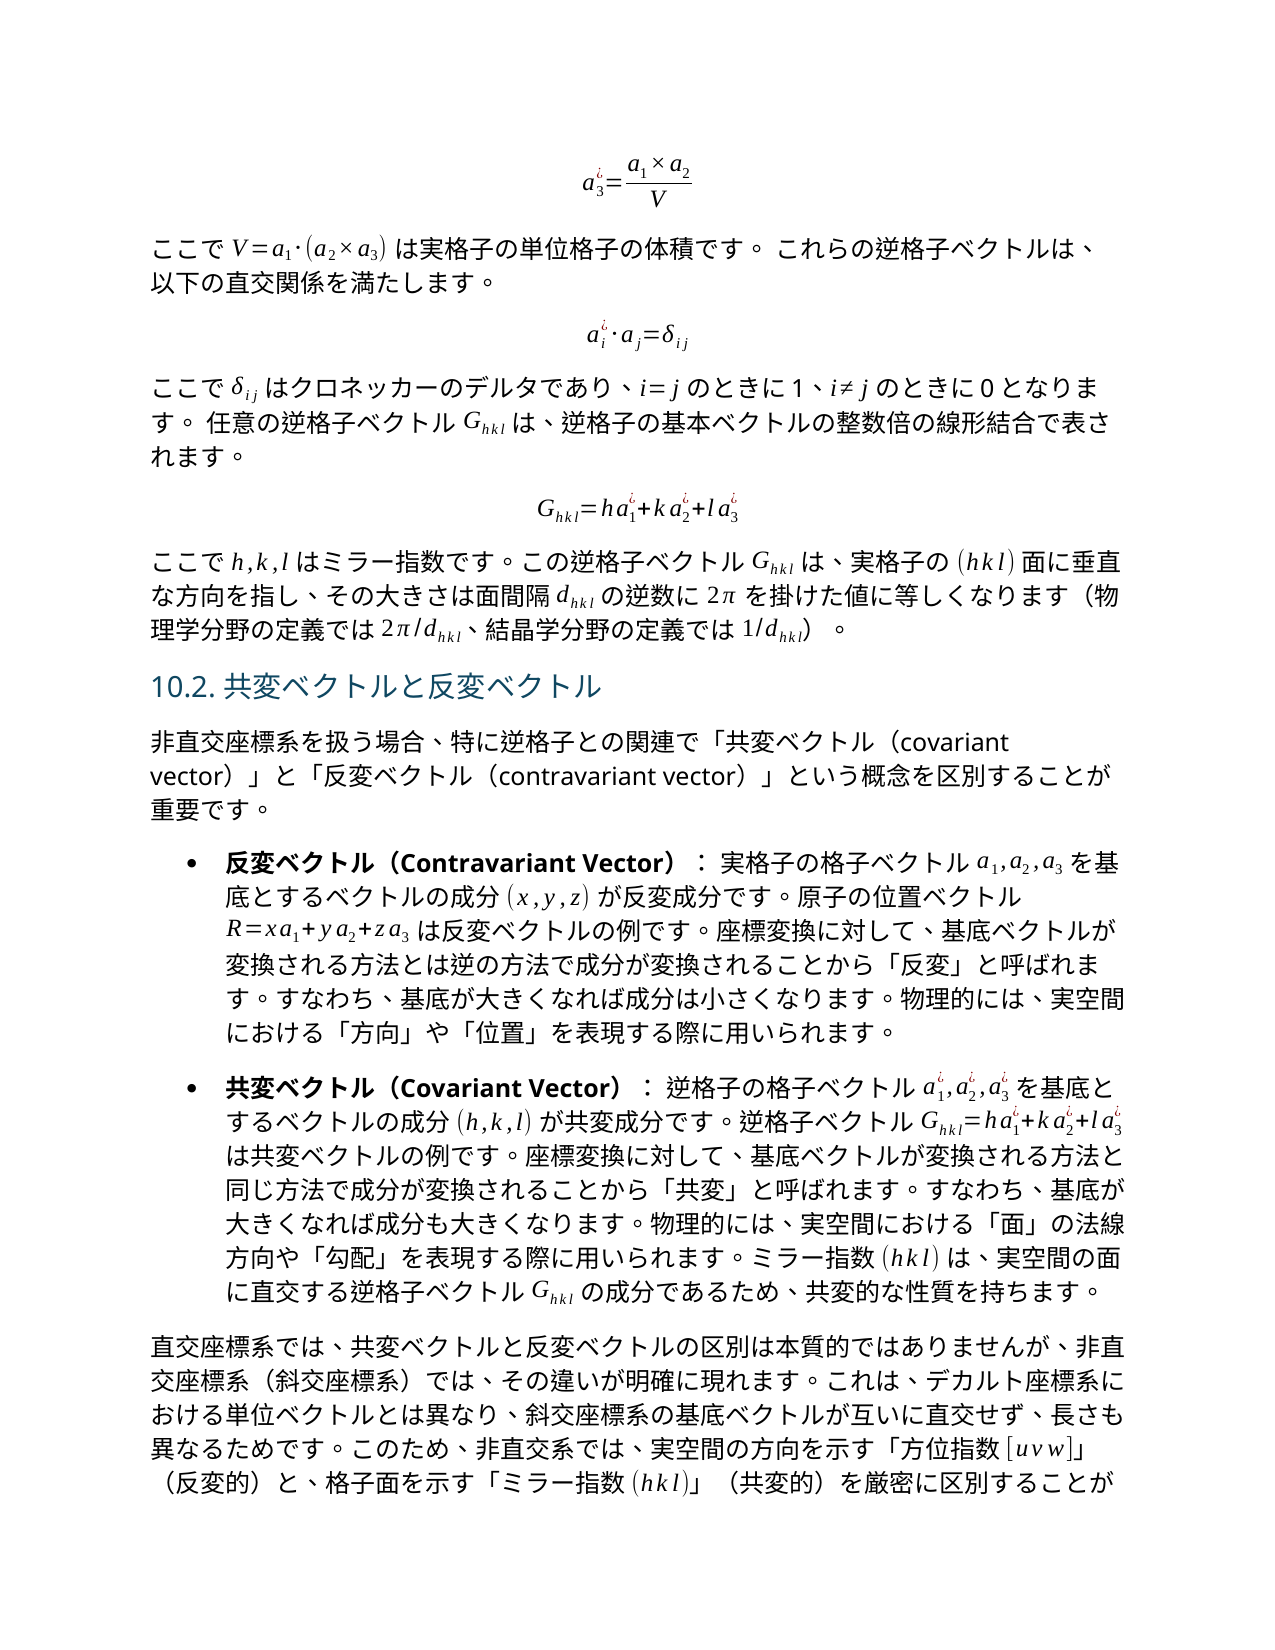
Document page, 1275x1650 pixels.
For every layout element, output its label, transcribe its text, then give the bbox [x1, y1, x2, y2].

text ここで はミラー指数です。この逆格子ベクトル は、実格子の 面に垂直な方向を指し、その大きさは面間隔 の逆数に を掛けた値に等しくなります（物理学分野の定義では 、結晶学分野の定義では ）。 [150, 545, 1125, 647]
text ここで はクロネッカーのデルタであり、 のときに1、 のときに0となります。 任意の逆格子ベクトル は、逆格子の基本ベクトルの整数倍の線形結合で表されます。 [150, 371, 1125, 473]
list 共変ベクトル（Covariant Vector）： 逆格子の格子ベクトル を基底とするベクトルの成分 が共変成分です。逆格子ベクトル は共変ベクトルの例です。座標変換に対して、基底ベクトルが変換される方法と同じ方法で成分が変換されることから「共変」と呼ばれます。すなわち、基底が大きくなれば成分も大きくなります。物理的には、実空間における「面」の法線方向や「勾配」を表現する際に用いられます。ミラー指数 は、実空間の面に直交する逆格子ベクトル の成分であるため、共変的な性質を持ちます。 [187, 1070, 1125, 1309]
list 反変ベクトル（Contravariant Vector）： 実格子の格子ベクトル を基底とするベクトルの成分 が反変成分です。原子の位置ベクトル は反変ベクトルの例です。座標変換に対して、基底ベクトルが変換される方法とは逆の方法で成分が変換されることから「反変」と呼ばれます。すなわち、基底が大きくなれば成分は小さくなります。物理的には、実空間における「方向」や「位置」を表現する際に用いられます。 [187, 845, 1125, 1049]
text ここで は実格子の単位格子の体積です。 これらの逆格子ベクトルは、以下の直交関係を満たします。 [150, 231, 1125, 299]
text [150, 1330, 1125, 1500]
text 非直交座標系を扱う場合、特に逆格子との関連で「共変ベクトル（covariant vector）」と「反変ベクトル（contravariant vector）」という概念を区別することが重要です。 [150, 724, 1125, 826]
subtitle 10.2. 共変ベクトルと反変ベクトル [150, 666, 1125, 706]
